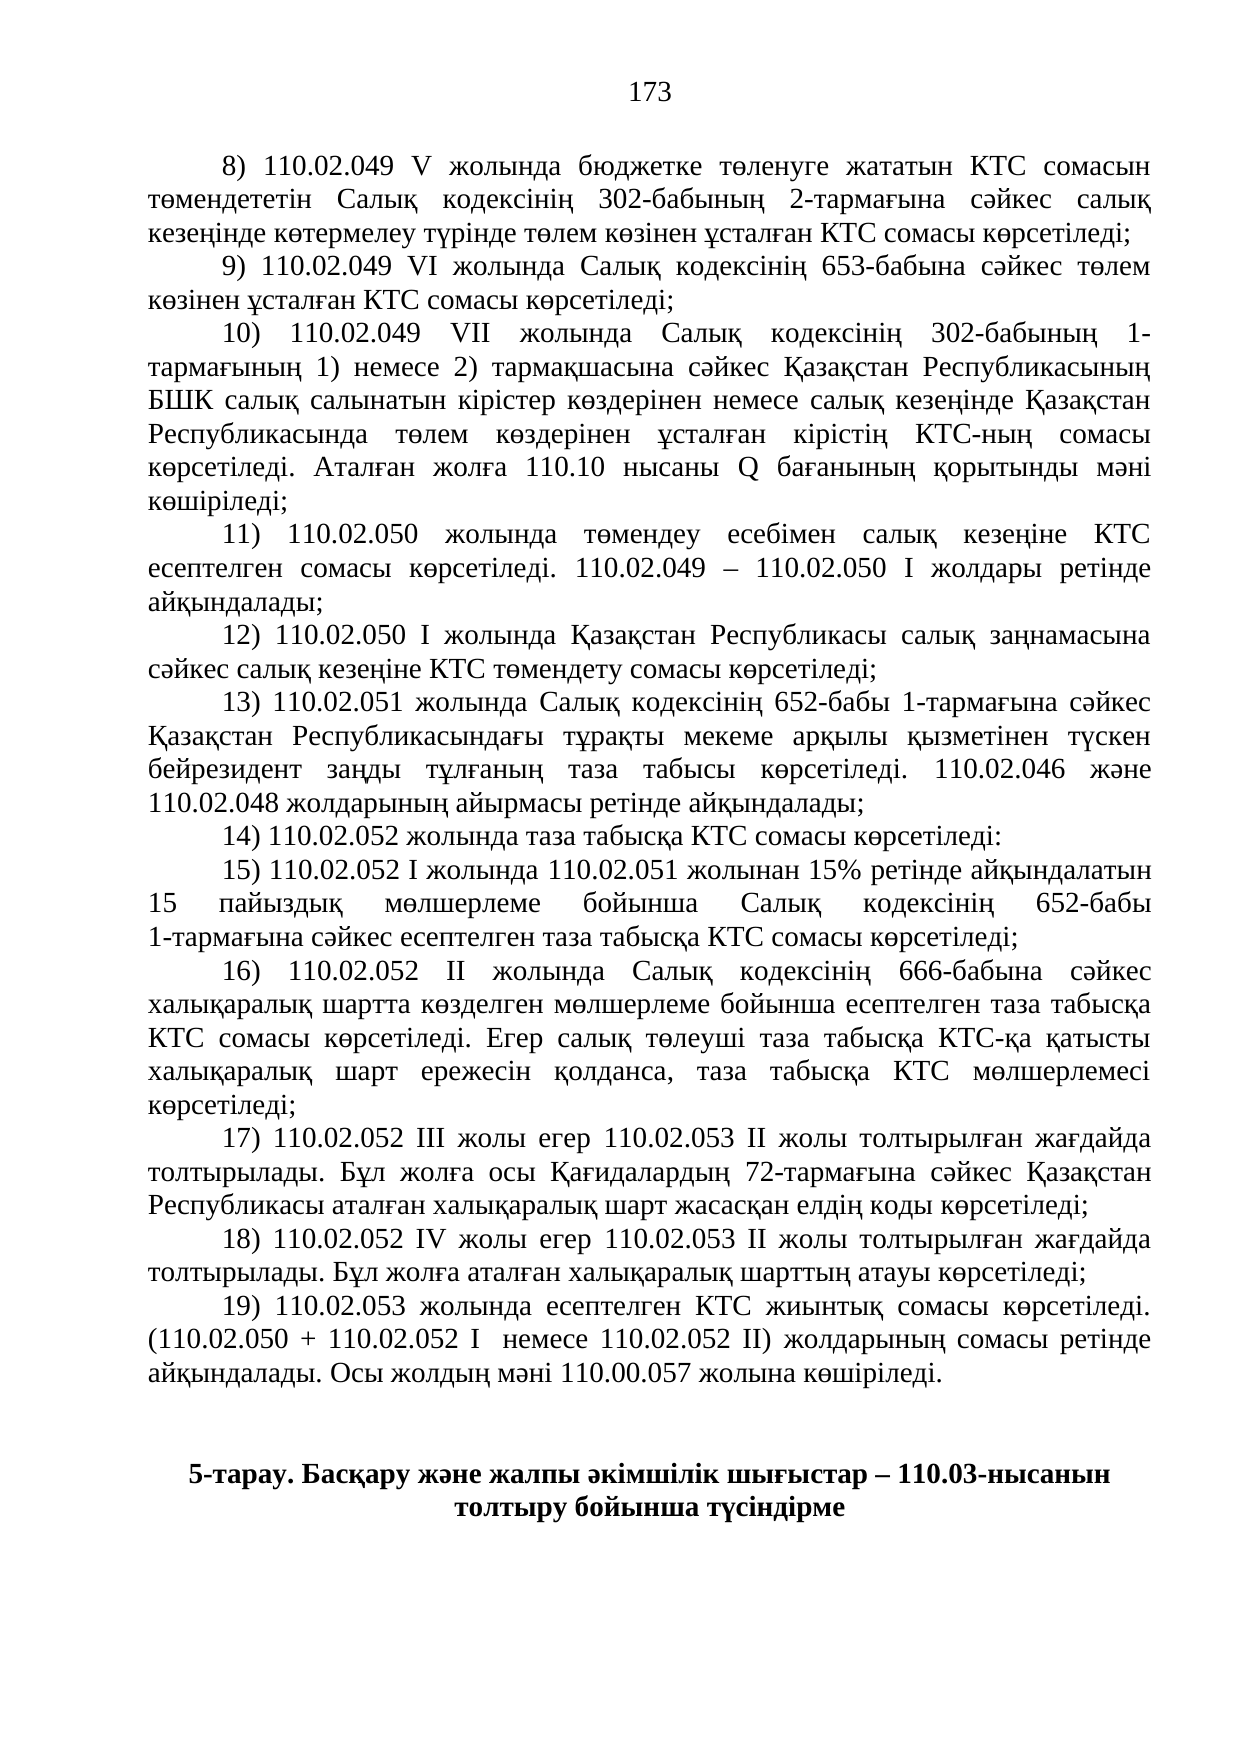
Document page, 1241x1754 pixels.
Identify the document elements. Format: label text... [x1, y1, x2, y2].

text 17) 110.02.052 ІІІ жолы егер 110.02.053 II жолы толтырылған жағдайда толтырылады. Бұл жолға осы Қағидалардың 72-тармағына сәйкес Қазақстан Республикасы аталған халықаралық шарт жасасқан елдің коды көрсетіледі; [148, 1120, 1152, 1221]
text 5-тарау. Басқару және жалпы әкімшілік шығыстар – 110.03-нысанын толтыру бойынша түсіндірме [148, 1456, 1152, 1523]
text 11) 110.02.050 жолында төмендеу есебімен салық кезеңіне КТС есептелген сомасы көрсетіледі. 110.02.049 – 110.02.050 I жолдары ретінде айқындалады; [148, 517, 1152, 617]
text 15) 110.02.052 І жолында 110.02.051 жолынан 15% ретінде айқындалатын 15 пайыздық мөлшерлеме бойынша Салық кодексінің 652-бабы 1-тармағына сәйкес есептелген таза табысқа КТС сомасы көрсетіледі; [148, 852, 1152, 953]
text 12) 110.02.050 І жолында Қазақстан Республикасы салық заңнамасына сәйкес салық кезеңіне КТС төмендету сомасы көрсетіледі; [148, 617, 1152, 684]
text 13) 110.02.051 жолында Салық кодексінің 652-бабы 1-тармағына сәйкес Қазақстан Республикасындағы тұрақты мекеме арқылы қызметінен түскен бейрезидент заңды тұлғаның таза табысы көрсетіледі. 110.02.046 және 110.02.048 жолдарының айырмасы ретінде айқындалады; [148, 684, 1152, 818]
text 9) 110.02.049 VI жолында Салық кодексінің 653-бабына сәйкес төлем көзінен ұсталған КТС сомасы көрсетіледі; [148, 248, 1152, 315]
text 16) 110.02.052 ІІ жолында Салық кодексінің 666-бабына сәйкес халықаралық шартта көзделген мөлшерлеме бойынша есептелген таза табысқа КТС сомасы көрсетіледі. Егер салық төлеуші таза табысқа КТС-қа қатысты халықаралық шарт ережесін қолданса, таза табысқа КТС мөлшерлемесі көрсетіледі; [148, 953, 1152, 1120]
text 8) 110.02.049 V жолында бюджетке төленуге жататын КТС сомасын төмендететін Салық кодексінің 302-бабының 2-тармағына сәйкес салық кезеңінде көтермелеу түрінде төлем көзінен ұсталған КТС сомасы көрсетіледі; [148, 148, 1152, 248]
text 19) 110.02.053 жолында есептелген КТС жиынтық сомасы көрсетіледі. (110.02.050 + 110.02.052 I немесе 110.02.052 II) жолдарының сомасы ретінде айқындалады. Осы жолдың мәні 110.00.057 жолына көшіріледі. [148, 1288, 1152, 1389]
text 18) 110.02.052 ІV жолы егер 110.02.053 II жолы толтырылған жағдайда толтырылады. Бұл жолға аталған халықаралық шарттың атауы көрсетіледі; [148, 1221, 1152, 1288]
text 10) 110.02.049 VII жолында Салық кодексінің 302-бабының 1-тармағының 1) немесе 2) тармақшасына сәйкес Қазақстан Республикасының БШК салық салынатын кірістер көздерінен немесе салық кезеңінде Қазақстан Республикасында төлем көздерінен ұсталған кірістің КТС-ның сомасы көрсетіледі. Аталған жолға 110.10 нысаны Q бағанының қорытынды мәні көшіріледі; [148, 315, 1152, 517]
text 14) 110.02.052 жолында таза табысқа КТС сомасы көрсетіледі: [148, 818, 1152, 852]
